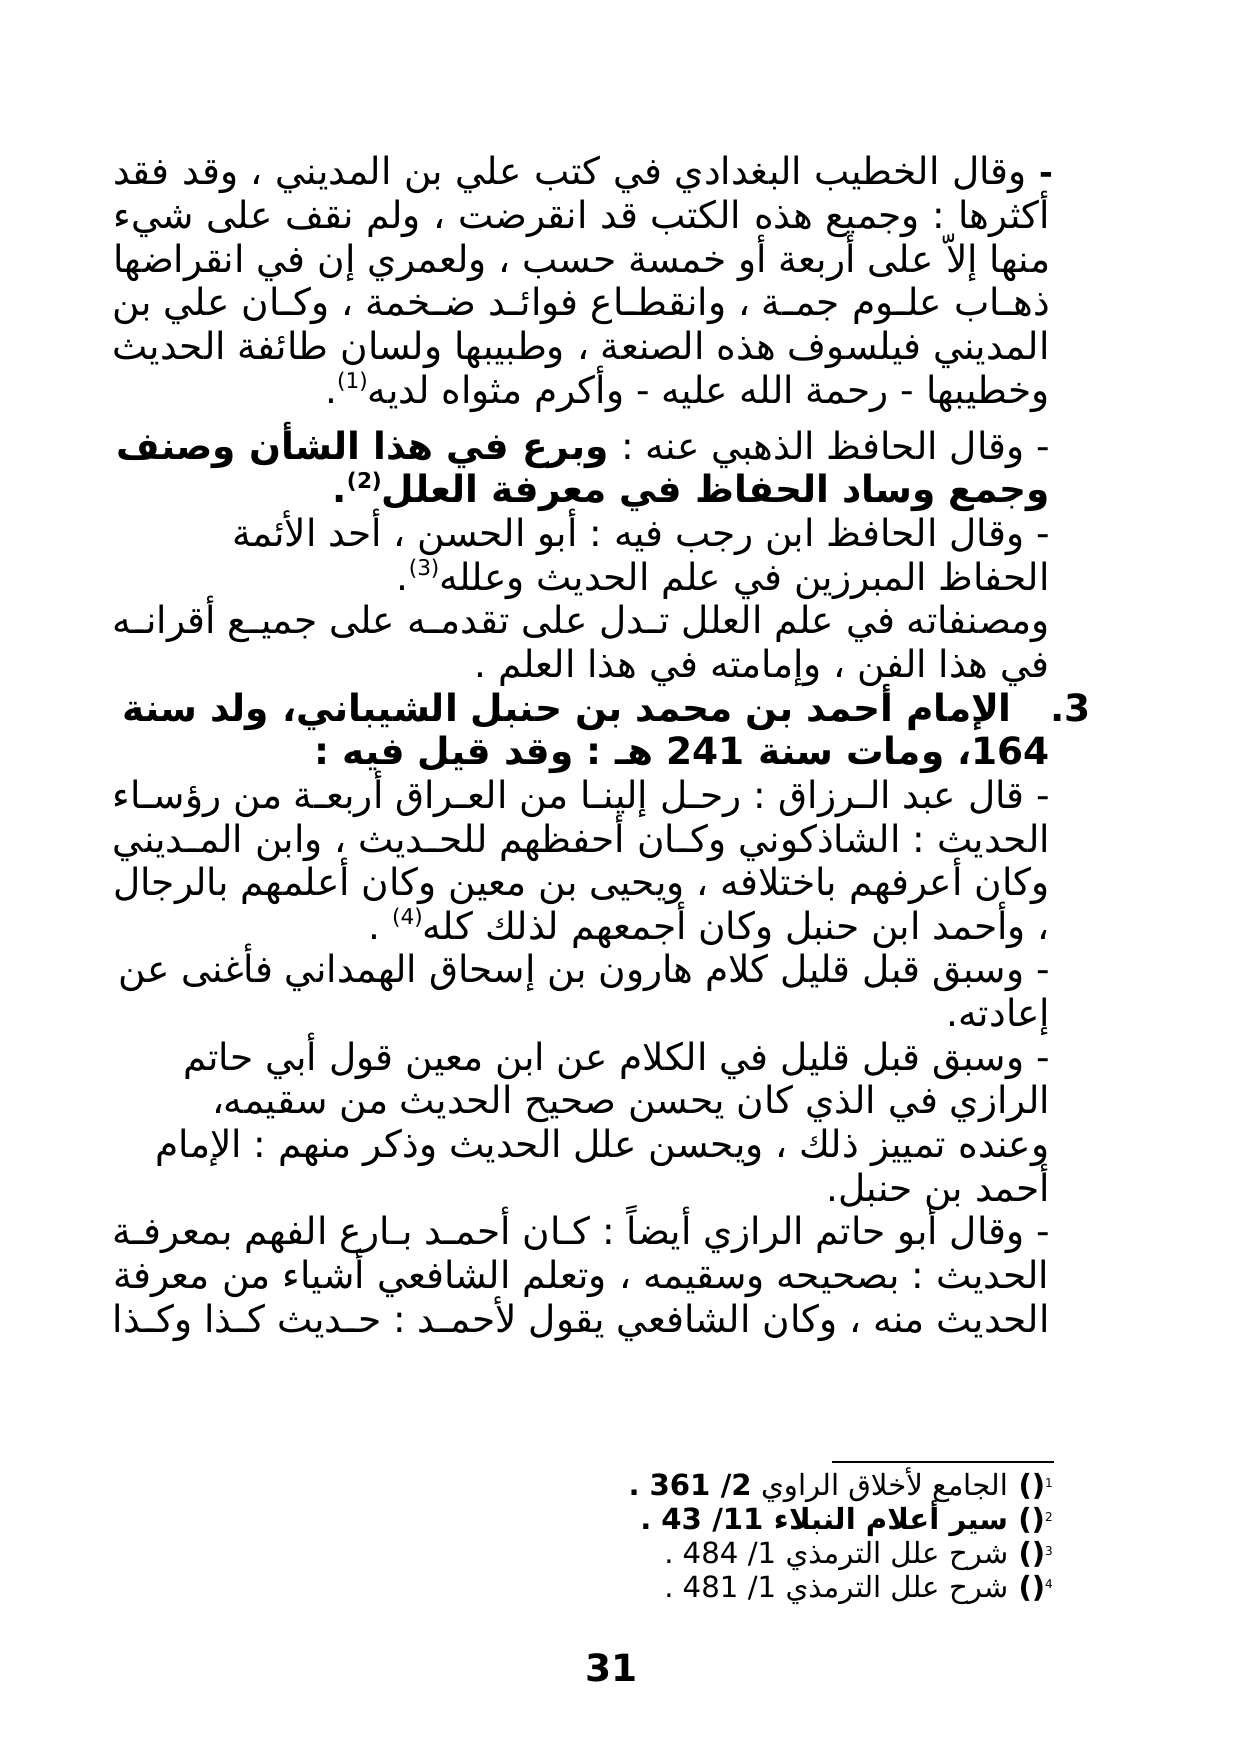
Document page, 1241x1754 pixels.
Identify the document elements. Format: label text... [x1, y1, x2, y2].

text - وقال الحافظ ابن رجب فيه : أبو الحسن ، أحد الأئمة الحفاظ المبرزين في علم الحديث وعلله(). [112, 512, 1050, 599]
text - وسبق قبل قليل كلام هارون بن إسحاق الهمداني فأغنى عن إعادته. [112, 948, 1050, 1035]
text - وقال الحافظ الذهبي عنه : وبرع في هذا الشأن وصنف وجمع وساد الحفاظ في معرفة العلل(). [112, 424, 1050, 512]
text - وقال الخطيب البغدادي في كتب علي بن المديني ، وقد فقد أكثرها : وجميع هذه الكتب قد انقرضت ، ولم نقف على شيء منها إلاّ على أربعة أو خمسة حسب ، ولعمري إن في انقراضها ذهاب علوم جمة ، وانقطاع فوائد ضخمة ، وكان علي بن المديني فيلسوف هذه الصنعة ، وطبيبها ولسان طائفة الحديث وخطيبها - رحمة الله عليه - وأكرم مثواه لديه(). [112, 150, 1053, 412]
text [112, 1210, 1050, 1341]
list الإمام أحمد بن محمد بن حنبل الشيباني، ولد سنة 164، ومات سنة 241 هـ : وقد قيل فيه : [112, 686, 1050, 773]
text - وسبق قبل قليل في الكلام عن ابن معين قول أبي حاتم الرازي في الذي كان يحسن صحيح الحديث من سقيمه، وعنده تمييز ذلك ، ويحسن علل الحديث وذكر منهم : الإمام أحمد بن حنبل. [112, 1035, 1050, 1210]
text - قال عبد الرزاق : رحل إلينا من العراق أربعة من رؤساء الحديث : الشاذكوني وكان أحفظهم للحديث ، وابن المديني وكان أعرفهم باختلافه ، ويحيى بن معين وكان أعلمهم بالرجال ، وأحمد ابن حنبل وكان أجمعهم لذلك كله() . [112, 773, 1050, 948]
text ومصنفاته في علم العلل تدل على تقدمه على جميع أقرانه في هذا الفن ، وإمامته في هذا العلم . [112, 599, 1050, 686]
